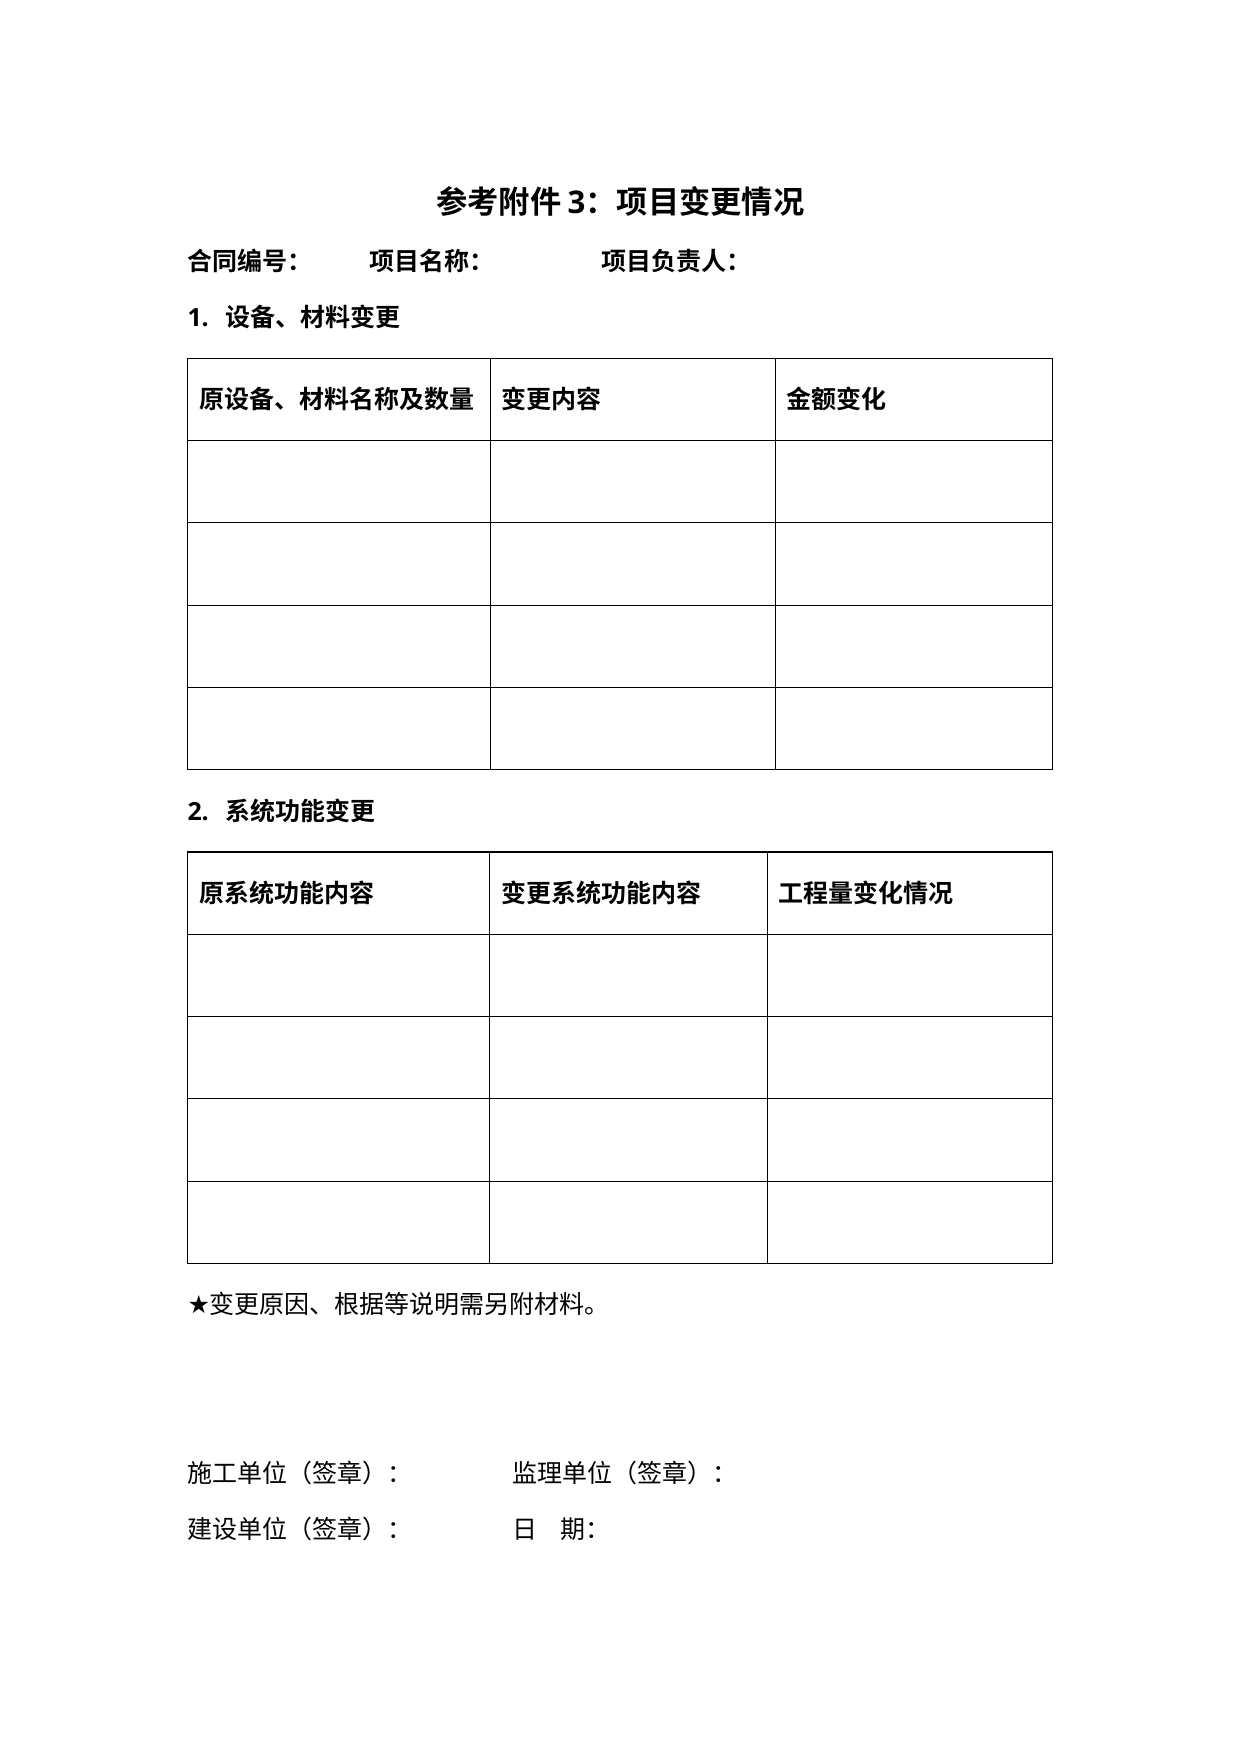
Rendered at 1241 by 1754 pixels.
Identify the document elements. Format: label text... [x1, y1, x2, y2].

table_header 金额变化 [776, 359, 1052, 440]
table_header 原设备、材料名称及数量 [188, 359, 490, 440]
table_header 变更内容 [491, 359, 775, 440]
text 合同编号： 项目名称： 项目负责人： [187, 245, 1053, 276]
text 参考附件3：项目变更情况 [187, 189, 1053, 220]
text 施工单位（签章）： 监理单位（签章）： [187, 1458, 1053, 1489]
table_cell [490, 1017, 767, 1098]
table_header 工程量变化情况 [768, 853, 1052, 934]
list 系统功能变更 [187, 795, 1053, 826]
table_header 变更系统功能内容 [490, 853, 767, 934]
table_cell [188, 1017, 489, 1098]
table_cell [188, 935, 489, 1016]
table_cell [188, 1099, 489, 1181]
table_cell [776, 523, 1052, 604]
table_cell [491, 688, 775, 769]
table_cell [768, 1017, 1052, 1098]
text 建设单位（签章）： 日 期： [187, 1514, 1053, 1545]
table_cell [491, 606, 775, 687]
table_cell [188, 441, 490, 522]
table_header 原系统功能内容 [188, 853, 489, 934]
table_cell [776, 688, 1052, 769]
table_cell [768, 1182, 1052, 1263]
table_cell [768, 1099, 1052, 1181]
table_cell [491, 441, 775, 522]
table_cell [768, 935, 1052, 1016]
table_cell [188, 1182, 489, 1263]
table_cell [491, 523, 775, 604]
table_cell [776, 441, 1052, 522]
list 设备、材料变更 [187, 301, 1053, 333]
table_cell [490, 935, 767, 1016]
table_cell [188, 688, 490, 769]
table_cell [490, 1099, 767, 1181]
table_cell [776, 606, 1052, 687]
text ★变更原因、根据等说明需另附材料。 [187, 1289, 1053, 1320]
table_cell [490, 1182, 767, 1263]
table_cell [188, 606, 490, 687]
table_cell [188, 523, 490, 604]
